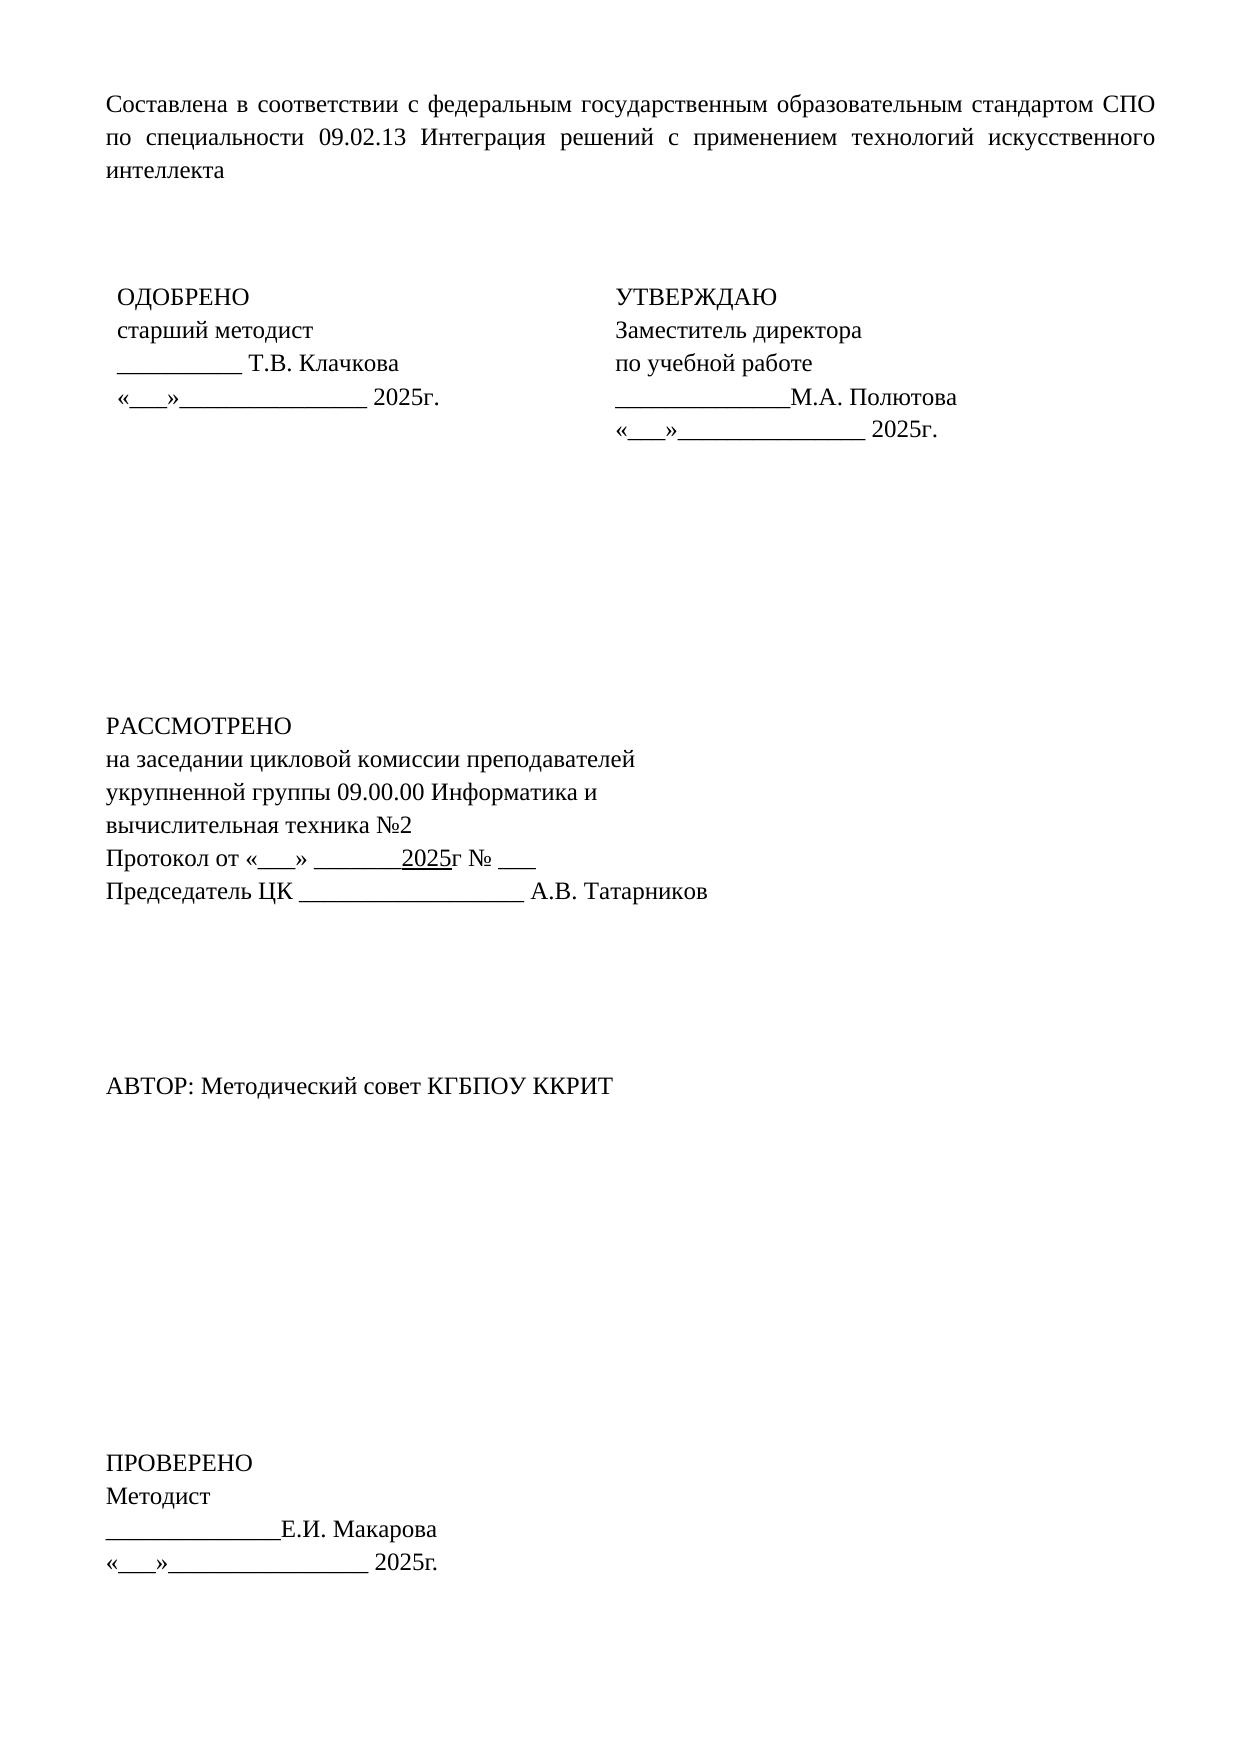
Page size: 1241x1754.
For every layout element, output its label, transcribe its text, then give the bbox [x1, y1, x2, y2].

text «___»________________ 2025г. [106, 1547, 1156, 1576]
text укрупненной группы 09.00.00 Информатика и [106, 777, 1156, 806]
text Протокол от «___» _______2025г № ___ [106, 843, 1127, 872]
text Составлена в соответствии с федеральным государственным образовательным стандартом СПО по специальности 09.02.13 Интеграция решений с применением технологий искусственного интеллекта [106, 89, 1156, 183]
text АВТОР: Методический совет КГБПОУ ККРИТ [106, 1071, 1156, 1100]
table_header УТВЕРЖДАЮ Заместитель директора по учебной работе ______________М.А. Полютова «___»_______________ 2025г. [604, 283, 1102, 447]
text Методист [106, 1481, 1156, 1510]
text ______________Е.И. Макарова [106, 1514, 1156, 1543]
text Председатель ЦК __________________ А.В. Татарников [106, 876, 1156, 905]
text ПРОВЕРЕНО [106, 1448, 1156, 1477]
text вычислительная техника №2 [106, 810, 1156, 839]
text РАССМОТРЕНО [106, 711, 1127, 740]
table_header ОДОБРЕНО старший методист __________ Т.В. Клачкова «___»_______________ 2025г. [106, 283, 604, 447]
text на заседании цикловой комиссии преподавателей [106, 744, 1156, 773]
